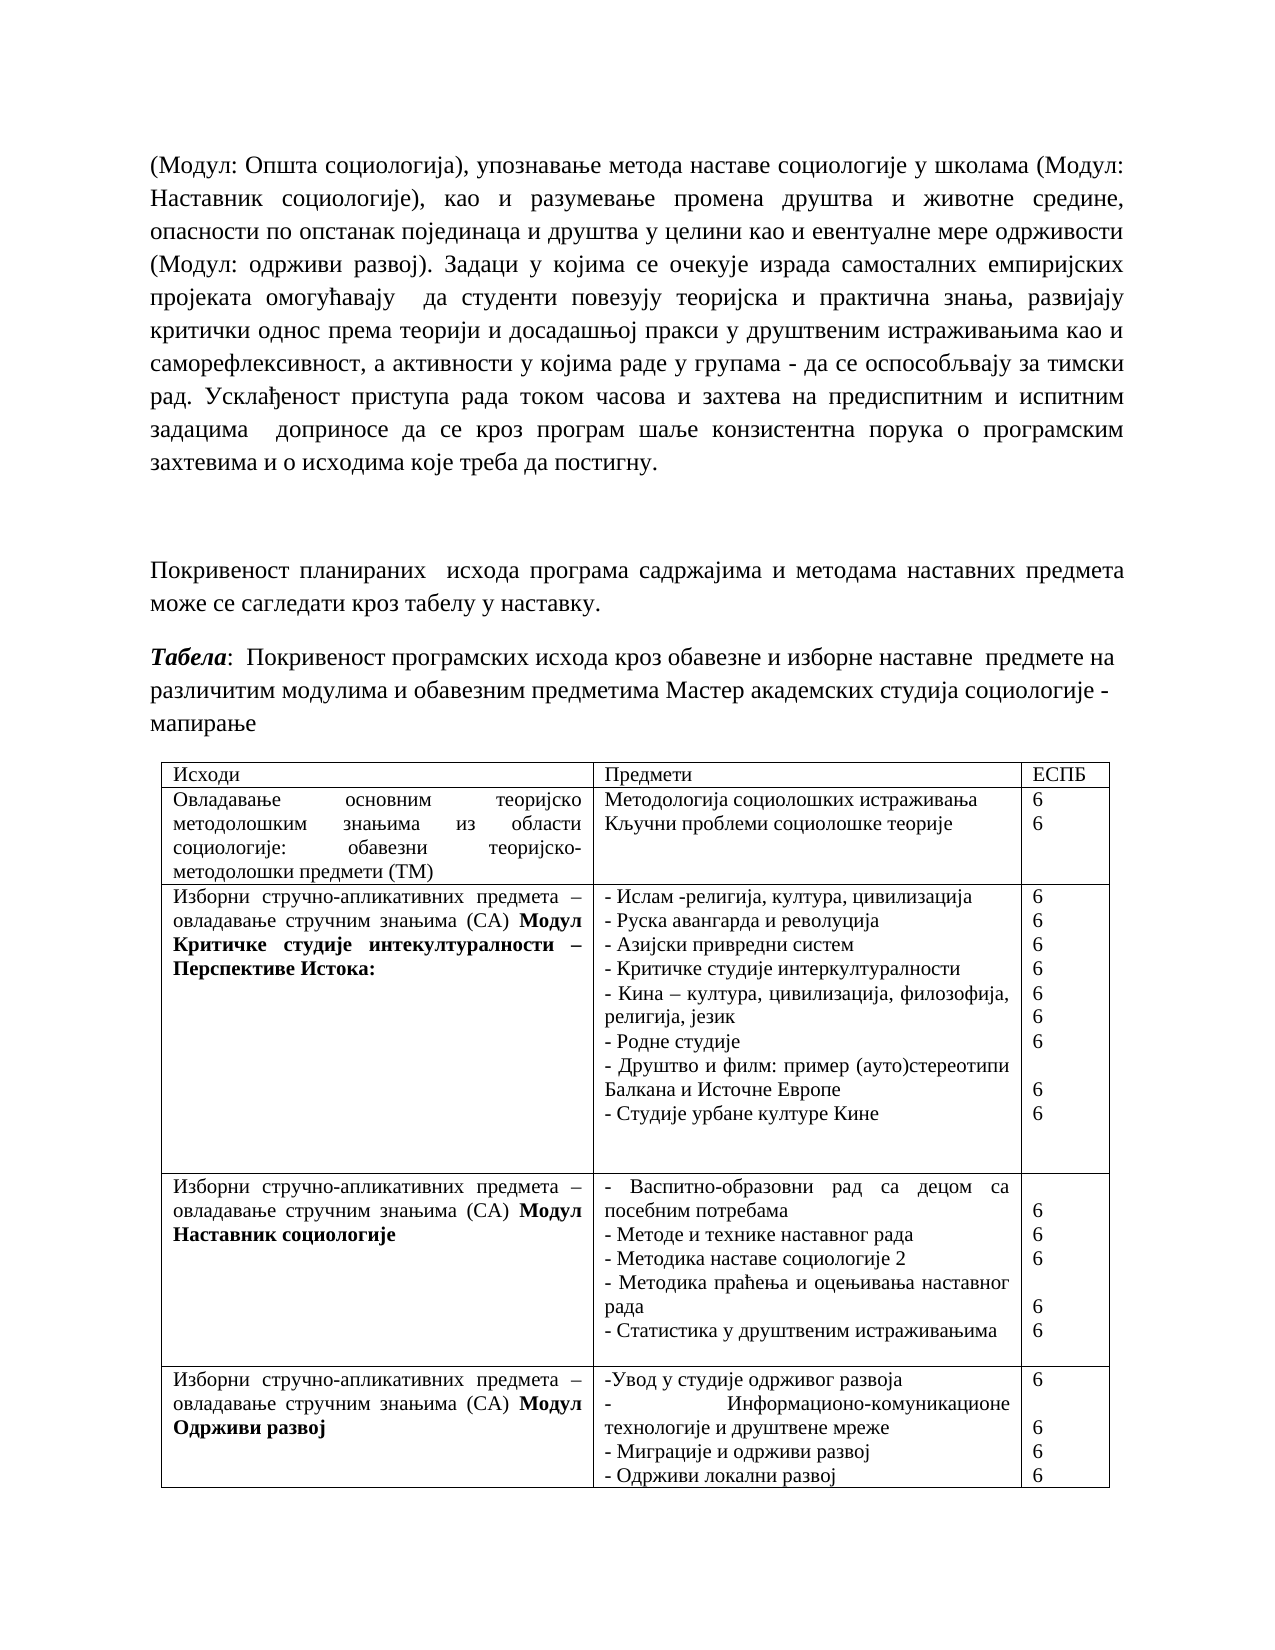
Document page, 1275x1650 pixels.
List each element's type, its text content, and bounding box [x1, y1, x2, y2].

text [150, 150, 1125, 476]
table_cell 6 6 6 6 6 6 6 [1022, 1367, 1109, 1487]
table_cell 6 6 6 6 6 [1022, 1174, 1109, 1366]
text Табела: Покривеност програмских исхода кроз обавезне и изборне наставне предмете на различитим модулима и обавезним предметима Мастер академских студија социологије - мапирање [150, 642, 1125, 737]
table_cell 6 6 [1022, 788, 1109, 883]
table_header ЕСПБ [1022, 763, 1109, 786]
table_cell Изборни стручно-апликативних предмета – овладавање стручним знањима (СА) Модул Наставник социологије [162, 1174, 593, 1366]
table_header Предмети [594, 763, 1021, 786]
text Покривеност планираних исхода програма садржајима и методама наставних предмета може се сагледати кроз табелу у наставку. [150, 555, 1125, 617]
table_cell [162, 1367, 593, 1487]
table_header Исходи [162, 763, 593, 786]
table_cell - Васпитно-образовни рад са децом са посебним потребама - Методе и технике наставног рада - Методика наставе социологије 2 - Методика праћења и оцењивања наставног рада - Статистика у друштвеним истраживањима [594, 1174, 1021, 1366]
table_cell Изборни стручно-апликативних предмета – овладавање стручним знањима (СА) Модул Критичке студије интекултуралности – Перспективе Истока: [162, 885, 593, 1173]
table_cell - Ислам -религија, култура, цивилизација - Руска авангарда и револуција - Азијски привредни систем - Критичке студије интеркултуралности - Кина – култура, цивилизација, филозофија, религија, језик - Родне студије - Друштво и филм: пример (ауто)стереотипи Балкана и Источне Европе - Студије урбане културе Кине [594, 885, 1021, 1173]
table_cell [594, 1367, 1021, 1487]
table_cell Методологија социолошких истраживања Кључни проблеми социолошке теорије [594, 788, 1021, 883]
table_cell 6 6 6 6 6 6 6 6 6 [1022, 885, 1109, 1173]
table_cell Овладавање основним теоријско методолошким знањима из области социологије: обавезни теоријско-методолошки предмети (ТМ) [162, 788, 593, 883]
